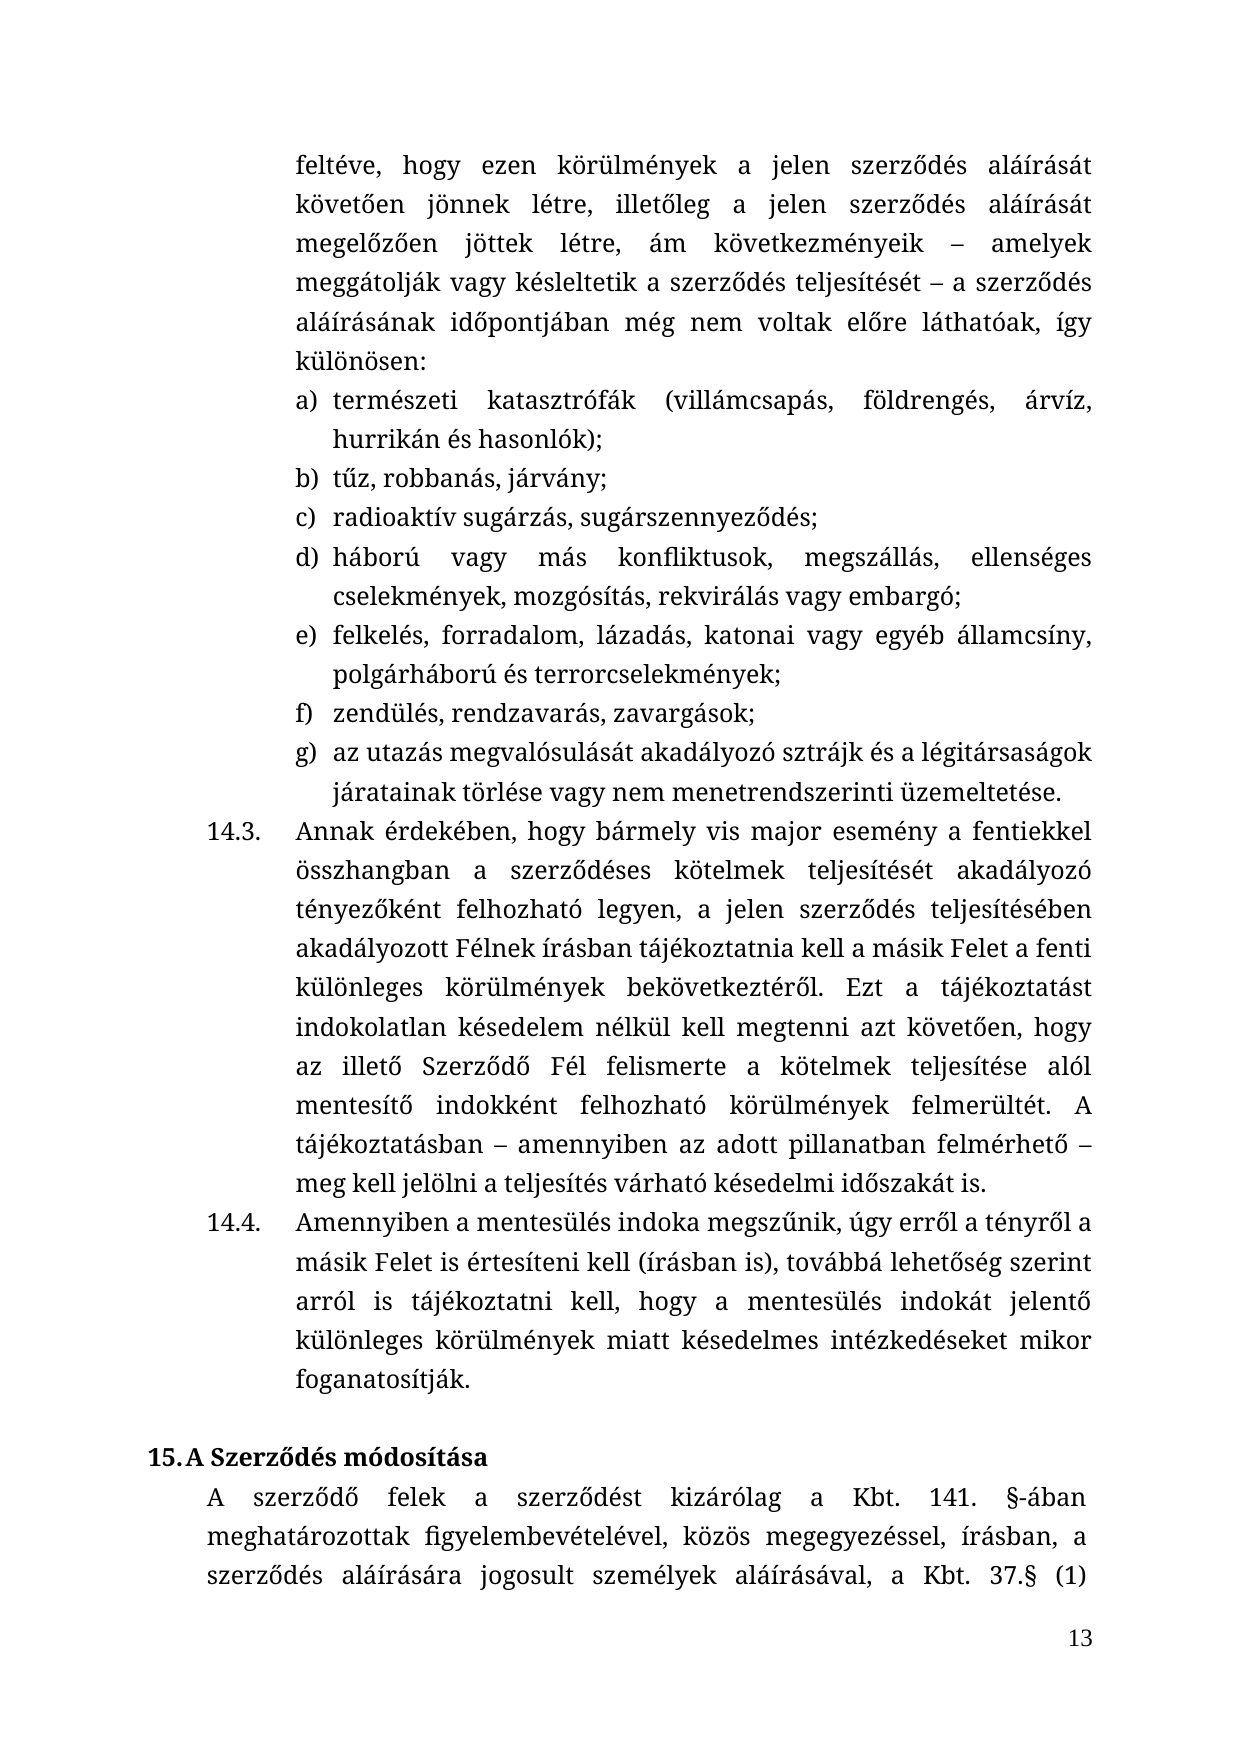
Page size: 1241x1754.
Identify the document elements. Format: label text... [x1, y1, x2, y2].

list felkelés, forradalom, lázadás, katonai vagy egyéb államcsíny, polgárháború és terrorcselekmények; [295, 618, 1093, 691]
list tűz, robbanás, járvány; [295, 461, 1093, 495]
list Annak érdekében, hogy bármely vis major esemény a fentiekkel összhangban a szerződéses kötelmek teljesítését akadályozó tényezőként felhozható legyen, a jelen szerződés teljesítésében akadályozott Félnek írásban tájékoztatnia kell a másik Felet a fenti különleges körülmények bekövetkeztéről. Ezt a tájékoztatást indokolatlan késedelem nélkül kell megtenni azt követően, hogy az illető Szerződő Fél felismerte a kötelmek teljesítése alól mentesítő indokként felhozható körülmények felmerültét. A tájékoztatásban – amennyiben az adott pillanatban felmérhető – meg kell jelölni a teljesítés várható késedelmi időszakát is. [207, 813, 1093, 1200]
list Amennyiben a mentesülés indoka megszűnik, úgy erről a tényről a másik Felet is értesíteni kell (írásban is), továbbá lehetőség szerint arról is tájékoztatni kell, hogy a mentesülés indokát jelentő különleges körülmények miatt késedelmes intézkedéseket mikor foganatosítják. [207, 1205, 1093, 1396]
list A Szerződés módosítása [148, 1440, 1093, 1474]
list radioaktív sugárzás, sugárszennyeződés; [295, 500, 1093, 534]
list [207, 148, 1093, 377]
list természeti katasztrófák (villámcsapás, földrengés, árvíz, hurrikán és hasonlók); [295, 383, 1093, 456]
list zendülés, rendzavarás, zavargások; [295, 696, 1093, 730]
list az utazás megvalósulását akadályozó sztrájk és a légitársaságok járatainak törlése vagy nem menetrendszerinti üzemeltetése. [295, 735, 1093, 808]
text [207, 1479, 1088, 1592]
list háború vagy más konfliktusok, megszállás, ellenséges cselekmények, mozgósítás, rekvirálás vagy embargó; [295, 539, 1093, 612]
